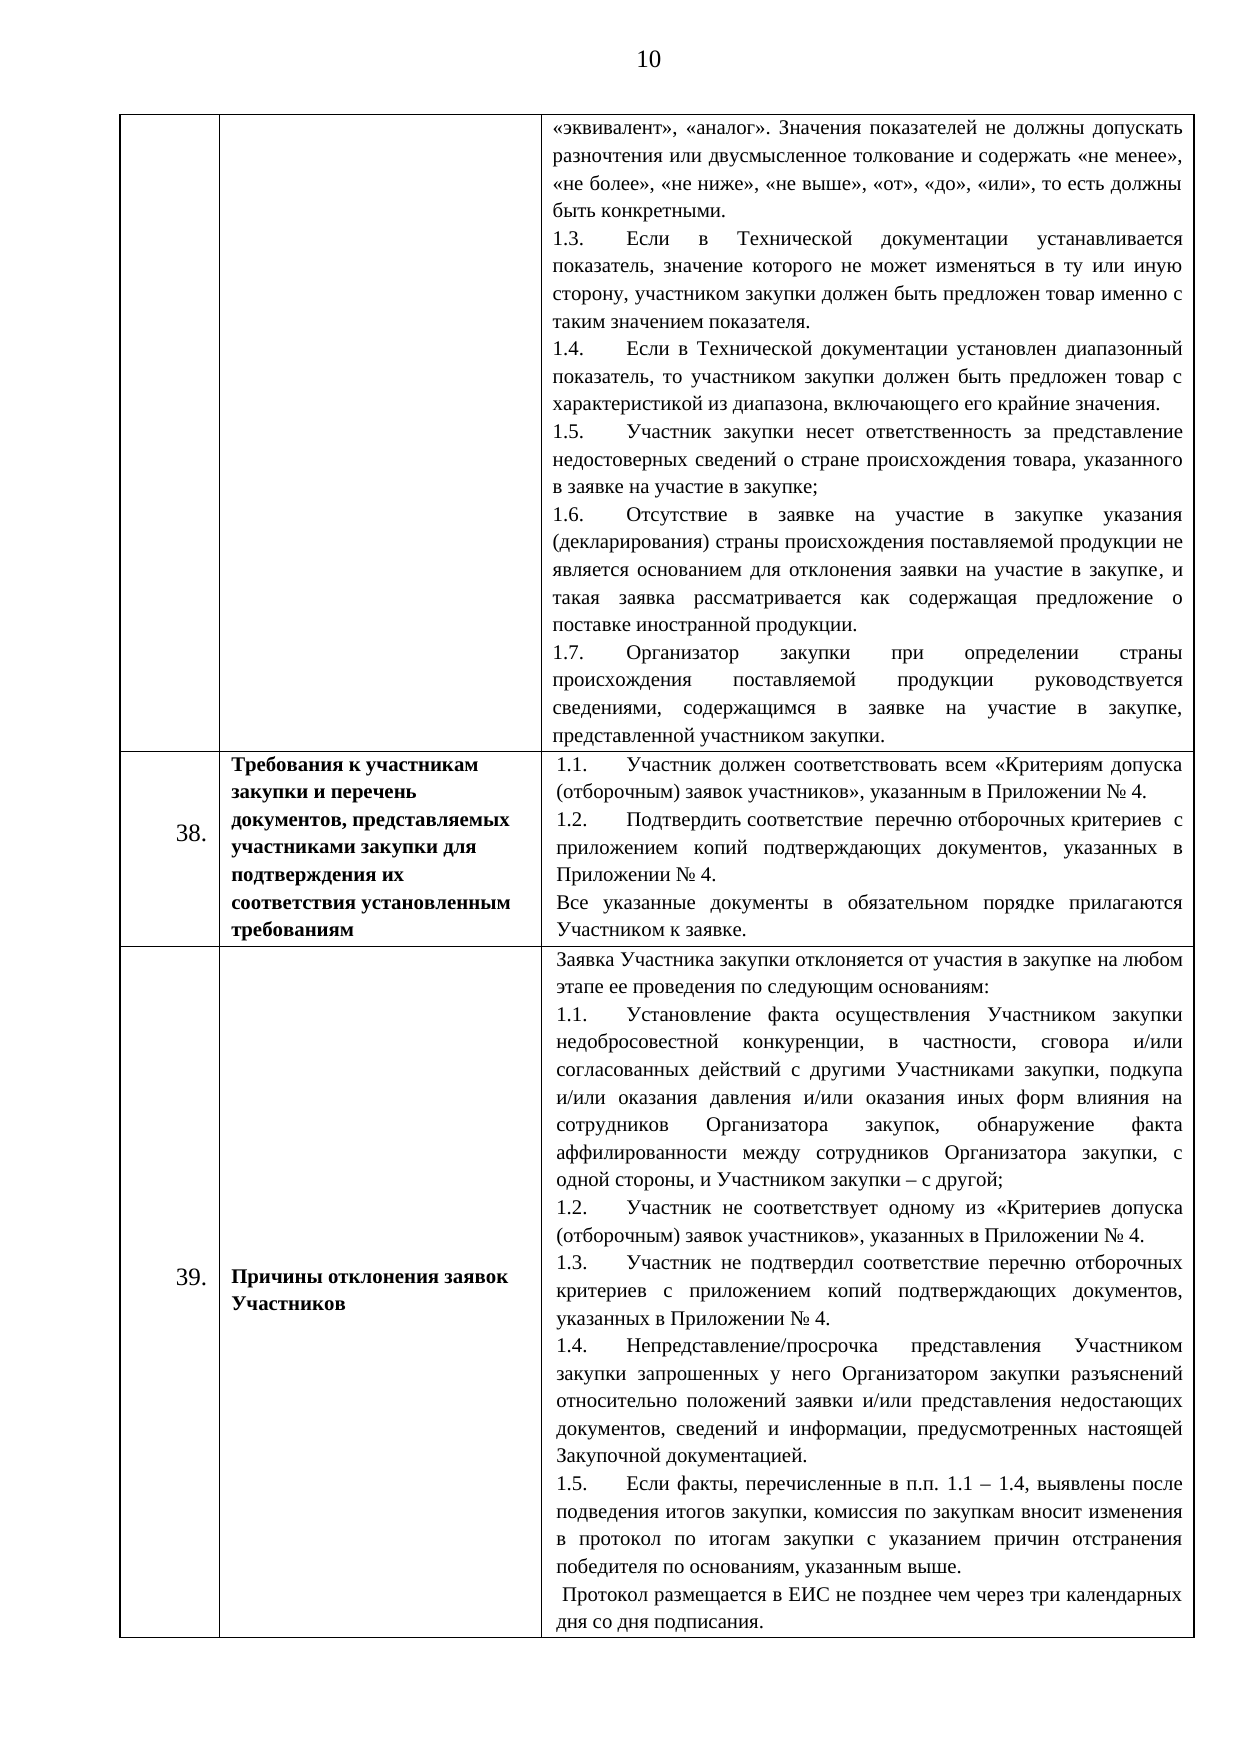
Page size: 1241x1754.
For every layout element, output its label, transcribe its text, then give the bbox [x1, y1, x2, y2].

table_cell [542, 115, 1193, 751]
table_cell [121, 752, 219, 946]
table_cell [220, 115, 541, 751]
table_cell Заявка Участника закупки отклоняется от участия в закупке на любом этапе ее проведения по следующим основаниям: Установление факта осуществления Участником закупки недобросовестной конкуренции, в частности, сговора и/или согласованных действий с другими Участниками закупки, подкупа и/или оказания давления и/или оказания иных форм влияния на сотрудников Организатора закупок, обнаружение факта аффилированности между сотрудников Организатора закупки, с одной стороны, и Участником закупки – с другой; Участник не соответствует одному из «Критериев допуска (отборочным) заявок участников», указанных в Приложении № 4. Участник не подтвердил соответствие перечню отборочных критериев с приложением копий подтверждающих документов, указанных в Приложении № 4. Непредставление/просрочка представления Участником закупки запрошенных у него Организатором закупки разъяснений относительно положений заявки и/или представления недостающих документов, сведений и информации, предусмотренных настоящей Закупочной документацией. Если факты, перечисленные в п.п. 1.1 – 1.4, выявлены после подведения итогов закупки, комиссия по закупкам вносит изменения в протокол по итогам закупки с указанием причин отстранения победителя по основаниям, указанным выше. Протокол размещается в ЕИС не позднее чем через три календарных дня со дня подписания. [542, 947, 1193, 1637]
table_cell Требования к участникам закупки и перечень документов, представляемых участниками закупки для подтверждения их соответствия установленным требованиям [220, 752, 541, 946]
table_cell Участник должен соответствовать всем «Критериям допуска (отборочным) заявок участников», указанным в Приложении № 4. Подтвердить соответствие перечню отборочных критериев с приложением копий подтверждающих документов, указанных в Приложении № 4. Все указанные документы в обязательном порядке прилагаются Участником к заявке. [542, 752, 1193, 946]
table_cell Причины отклонения заявок Участников [220, 947, 541, 1637]
table_cell [121, 115, 219, 751]
table_cell [121, 947, 219, 1637]
